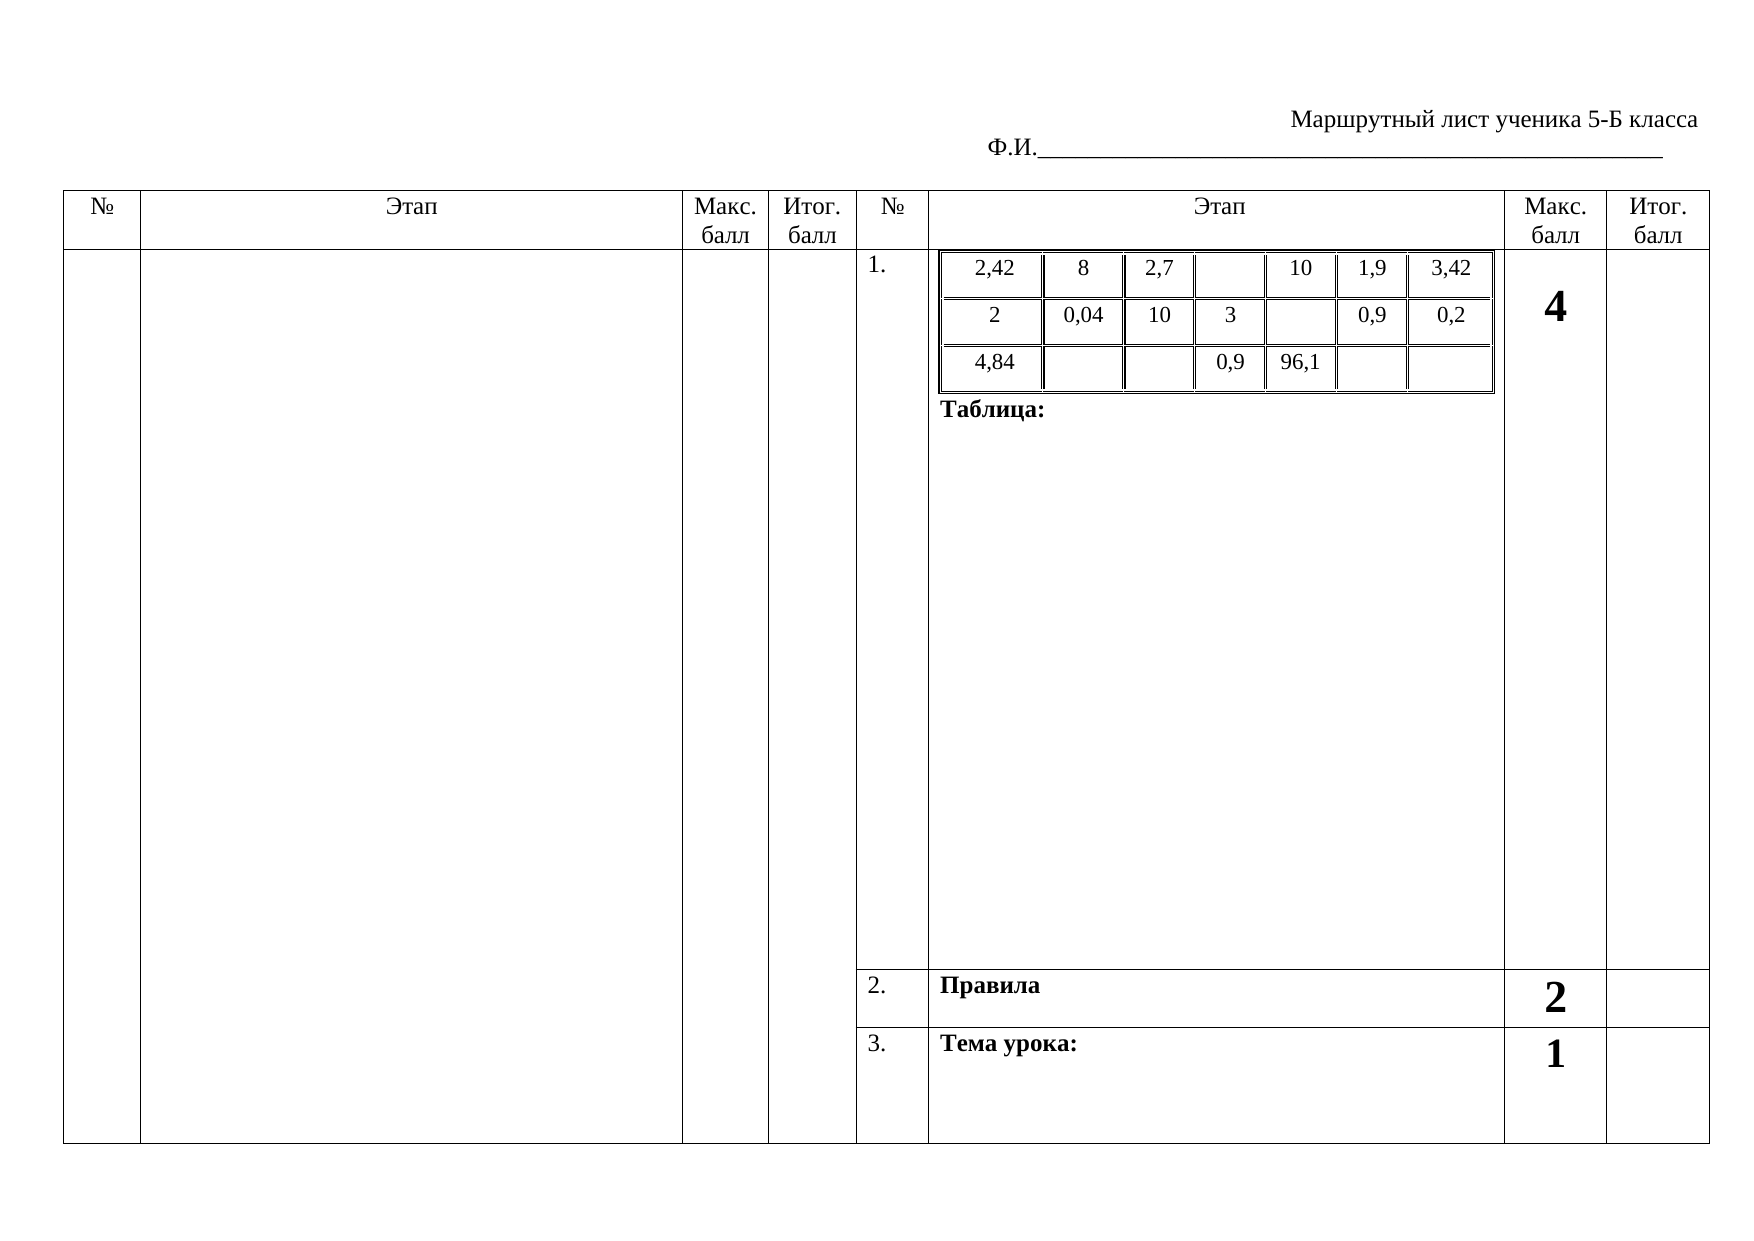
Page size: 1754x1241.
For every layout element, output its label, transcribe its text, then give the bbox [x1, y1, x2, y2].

table_cell [64, 250, 140, 1143]
table_header Итог. балл [1607, 191, 1709, 248]
table_cell 1. [857, 250, 928, 969]
table_header Макс. балл [1505, 191, 1606, 248]
table_cell 2. [857, 970, 928, 1027]
table_cell [141, 250, 682, 1143]
table_cell [683, 250, 768, 1143]
text Ф.И.__________________________________________________ [75, 132, 1698, 161]
table_header Этап [141, 191, 682, 248]
table_cell 3. [857, 1028, 928, 1143]
table_cell [1607, 970, 1709, 1027]
table_header № [64, 191, 140, 248]
table_cell [1607, 250, 1709, 969]
table_cell 1 [1505, 1028, 1606, 1143]
table_cell 4 [1505, 250, 1606, 969]
table_cell 2 [1505, 970, 1606, 1027]
table_header Макс. балл [683, 191, 768, 248]
table_cell Правила [929, 970, 1504, 1027]
text Маршрутный лист ученика 5-Б класса [75, 104, 1698, 132]
table_cell Таблица: [929, 250, 1504, 969]
table_cell Тема урока: Цель: [929, 1028, 1504, 1143]
table_cell [1607, 1028, 1709, 1143]
table_header Этап [929, 191, 1504, 248]
table_cell [769, 250, 856, 1143]
table_header Итог. балл [769, 191, 856, 248]
table_header № [857, 191, 928, 248]
